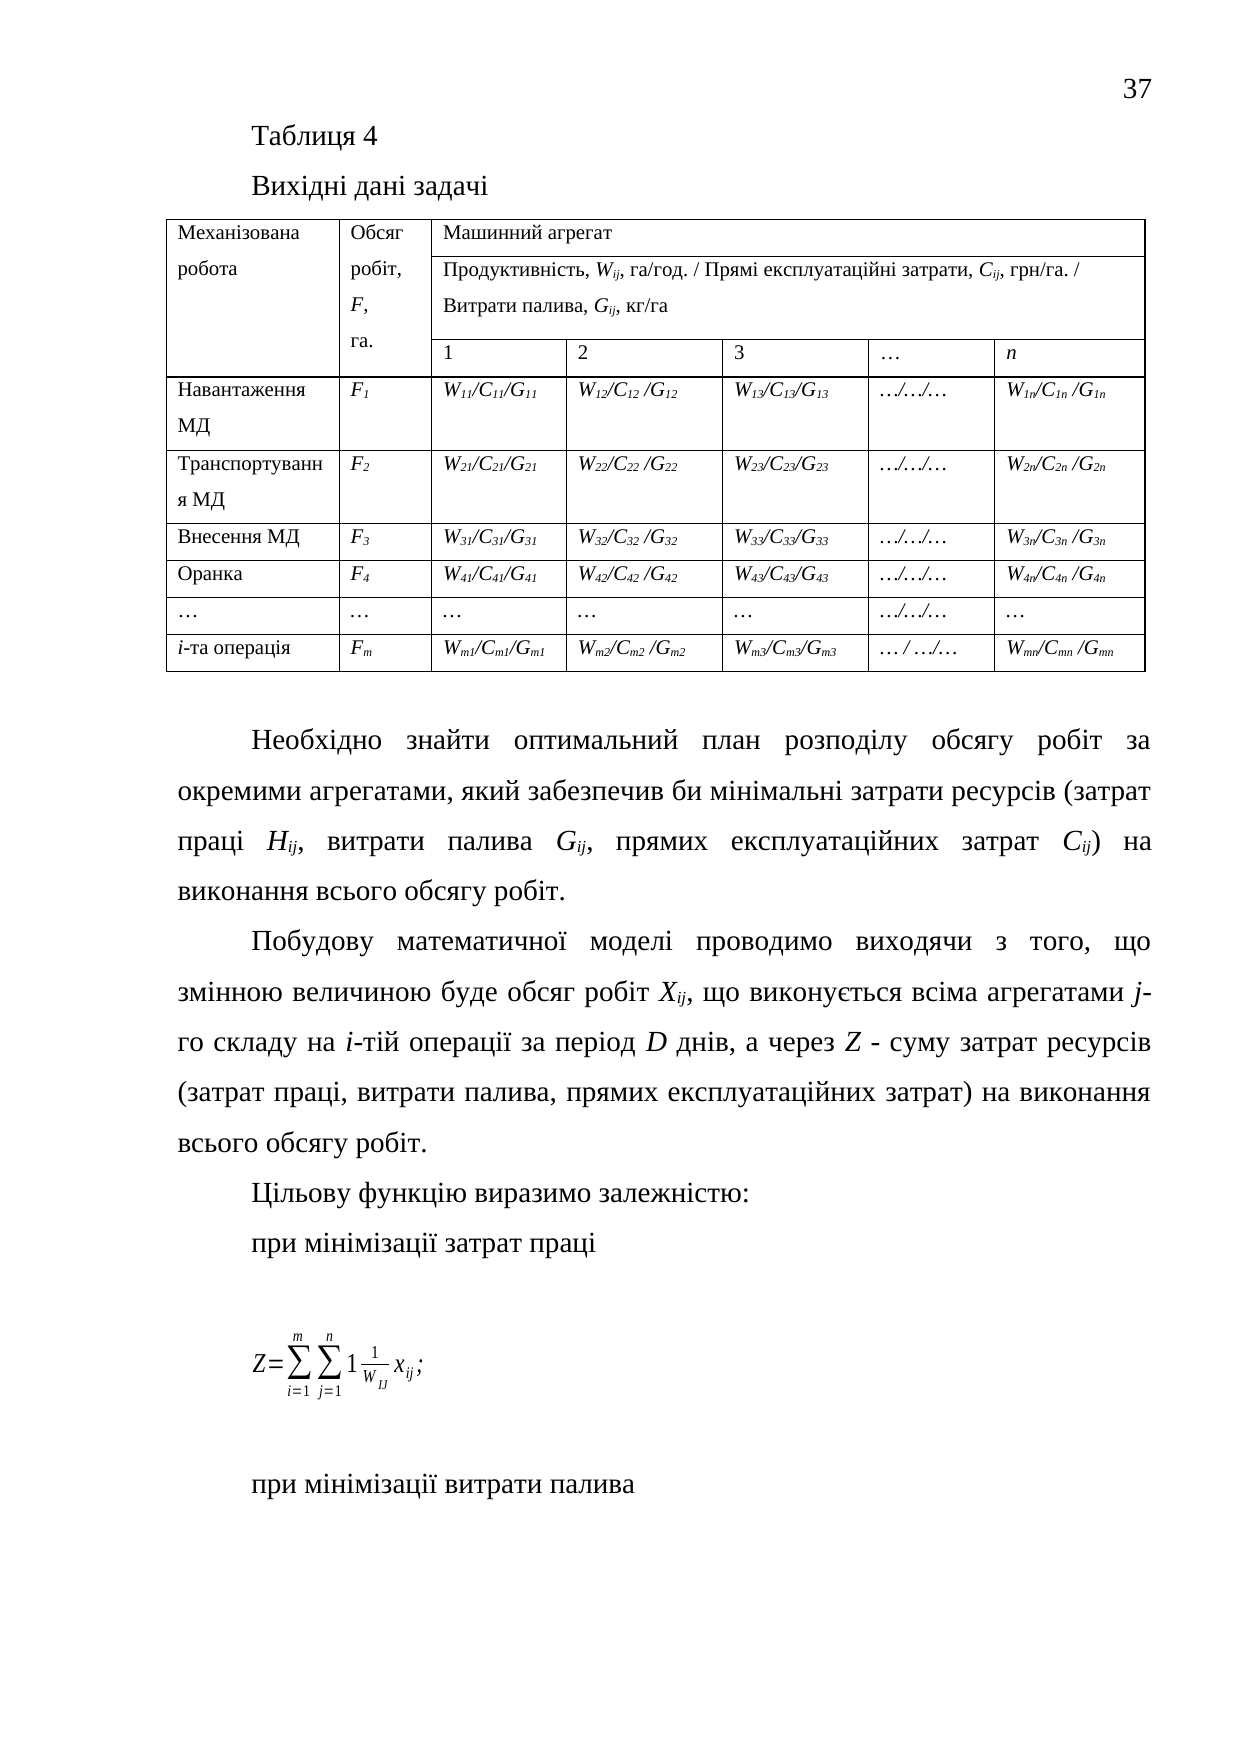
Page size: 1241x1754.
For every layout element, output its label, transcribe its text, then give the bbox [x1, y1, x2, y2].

text при мінімізації витрати палива [177, 1467, 1152, 1500]
table_cell W23/C23/G23 [723, 451, 868, 523]
table_cell n [995, 340, 1144, 376]
table_cell W11/C11/G11 [432, 378, 566, 449]
table_cell … [869, 340, 994, 376]
text при мінімізації затрат праці [177, 1225, 1152, 1259]
table_cell …/…/… [869, 378, 994, 449]
table_cell F1 [340, 378, 431, 449]
table_cell … [723, 598, 868, 634]
table_cell W21/C21/G21 [432, 451, 566, 523]
table_cell 2 [567, 340, 722, 376]
table_cell W2n/C2n /G2n [995, 451, 1144, 523]
table_cell … [567, 598, 722, 634]
table_cell і-та операція [167, 635, 339, 671]
table_cell … [995, 598, 1144, 634]
table_cell Внесення МД [167, 524, 339, 560]
table_cell 3 [723, 340, 868, 376]
table_cell W3n/C3n /G3n [995, 524, 1144, 560]
table_cell Fm [340, 635, 431, 671]
table_cell … [167, 598, 339, 634]
table_cell Оранка [167, 561, 339, 597]
table_cell W4n/C4n /G4n [995, 561, 1144, 597]
table_cell Продуктивність, Wij, га/год. / Прямі експлуатаційні затрати, Сij, грн/га. / Витрати палива, Gij, кг/га [432, 257, 1144, 339]
table_cell …/…/… [869, 524, 994, 560]
text Вихідні дані задачі [177, 168, 1152, 202]
table_cell …/…/… [869, 561, 994, 597]
table_cell W31/C31/G31 [432, 524, 566, 560]
table_cell W13/C13/G13 [723, 378, 868, 449]
text Побудову математичної моделі проводимо виходячи з того, що змінною величиною буде обсяг робіт Хij, що виконується всіма агрегатами j-го складу на і-тій операції за період D днів, а через Z - суму затрат ресурсів (затрат праці, витрати палива, прямих експлуатаційних затрат) на виконання всього обсягу робіт. [177, 923, 1152, 1158]
table_header Машинний агрегат [432, 220, 1144, 256]
table_cell Wm3/Cm3/Gm3 [723, 635, 868, 671]
table_cell 1 [432, 340, 566, 376]
table_header Обсяг робіт, F, га. [340, 220, 431, 376]
table_header Механізована робота [167, 220, 339, 376]
text Необхідно знайти оптимальний план розподілу обсягу робіт за окремими агрегатами, який забезпечив би мінімальні затрати ресурсів (затрат праці Hij, витрати палива Gij, прямих експлуатаційних затрат Cij) на виконання всього обсягу робіт. [177, 722, 1152, 907]
table_cell …/…/… [869, 451, 994, 523]
table_cell W12/C12 /G12 [567, 378, 722, 449]
table_cell W43/C43/G43 [723, 561, 868, 597]
text Таблиця 4 [177, 118, 1152, 152]
table_cell Wmn/Cmn /Gmn [995, 635, 1144, 671]
table_cell F4 [340, 561, 431, 597]
table_cell W42/C42 /G42 [567, 561, 722, 597]
table_cell … [340, 598, 431, 634]
table_cell W33/C33/G33 [723, 524, 868, 560]
table_cell … [432, 598, 566, 634]
table_cell W22/C22 /G22 [567, 451, 722, 523]
table_cell … / …/… [869, 635, 994, 671]
table_cell F3 [340, 524, 431, 560]
table_cell W32/C32 /G32 [567, 524, 722, 560]
table_cell Wm2/Cm2 /Gm2 [567, 635, 722, 671]
table_cell Навантаження МД [167, 378, 339, 449]
text Цільову функцію виразимо залежністю: [177, 1175, 1152, 1209]
table_cell W41/C41/G41 [432, 561, 566, 597]
table_cell Транспортування МД [167, 451, 339, 523]
table_cell …/…/… [869, 598, 994, 634]
table_cell W1n/C1n /G1n [995, 378, 1144, 449]
table_cell F2 [340, 451, 431, 523]
table_cell Wm1/Cm1/Gm1 [432, 635, 566, 671]
